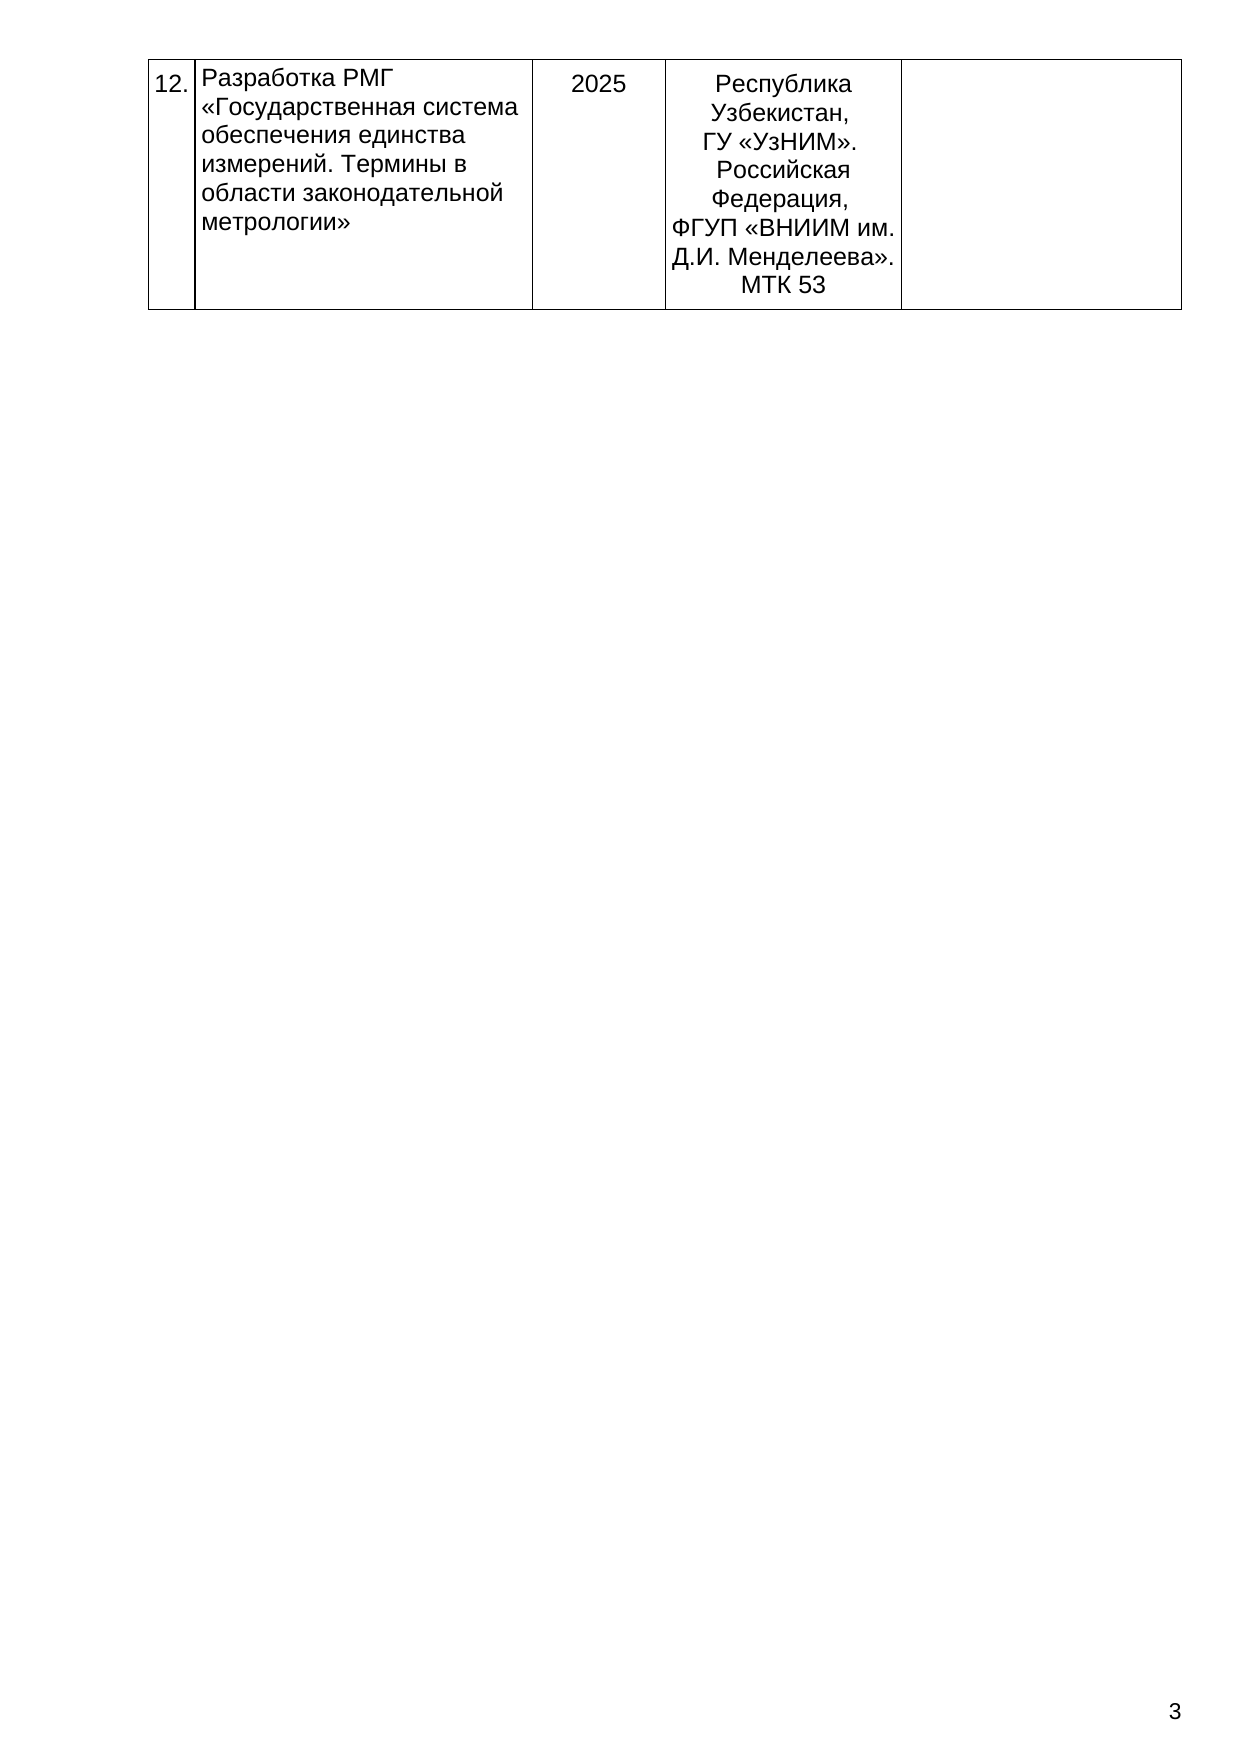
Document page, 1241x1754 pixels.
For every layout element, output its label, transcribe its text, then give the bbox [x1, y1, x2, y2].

table_cell [902, 60, 1181, 308]
table_cell Республика Узбекистан, ГУ «УзНИМ». Российская Федерация, ФГУП «ВНИИМ им. Д.И. Менделеева». МТК 53 [666, 60, 901, 308]
table_cell Разработка РМГ «Государственная система обеспечения единства измерений. Термины в области законодательной метрологии» [196, 60, 532, 308]
table_cell 2025 [533, 60, 665, 308]
table_cell [149, 60, 194, 308]
